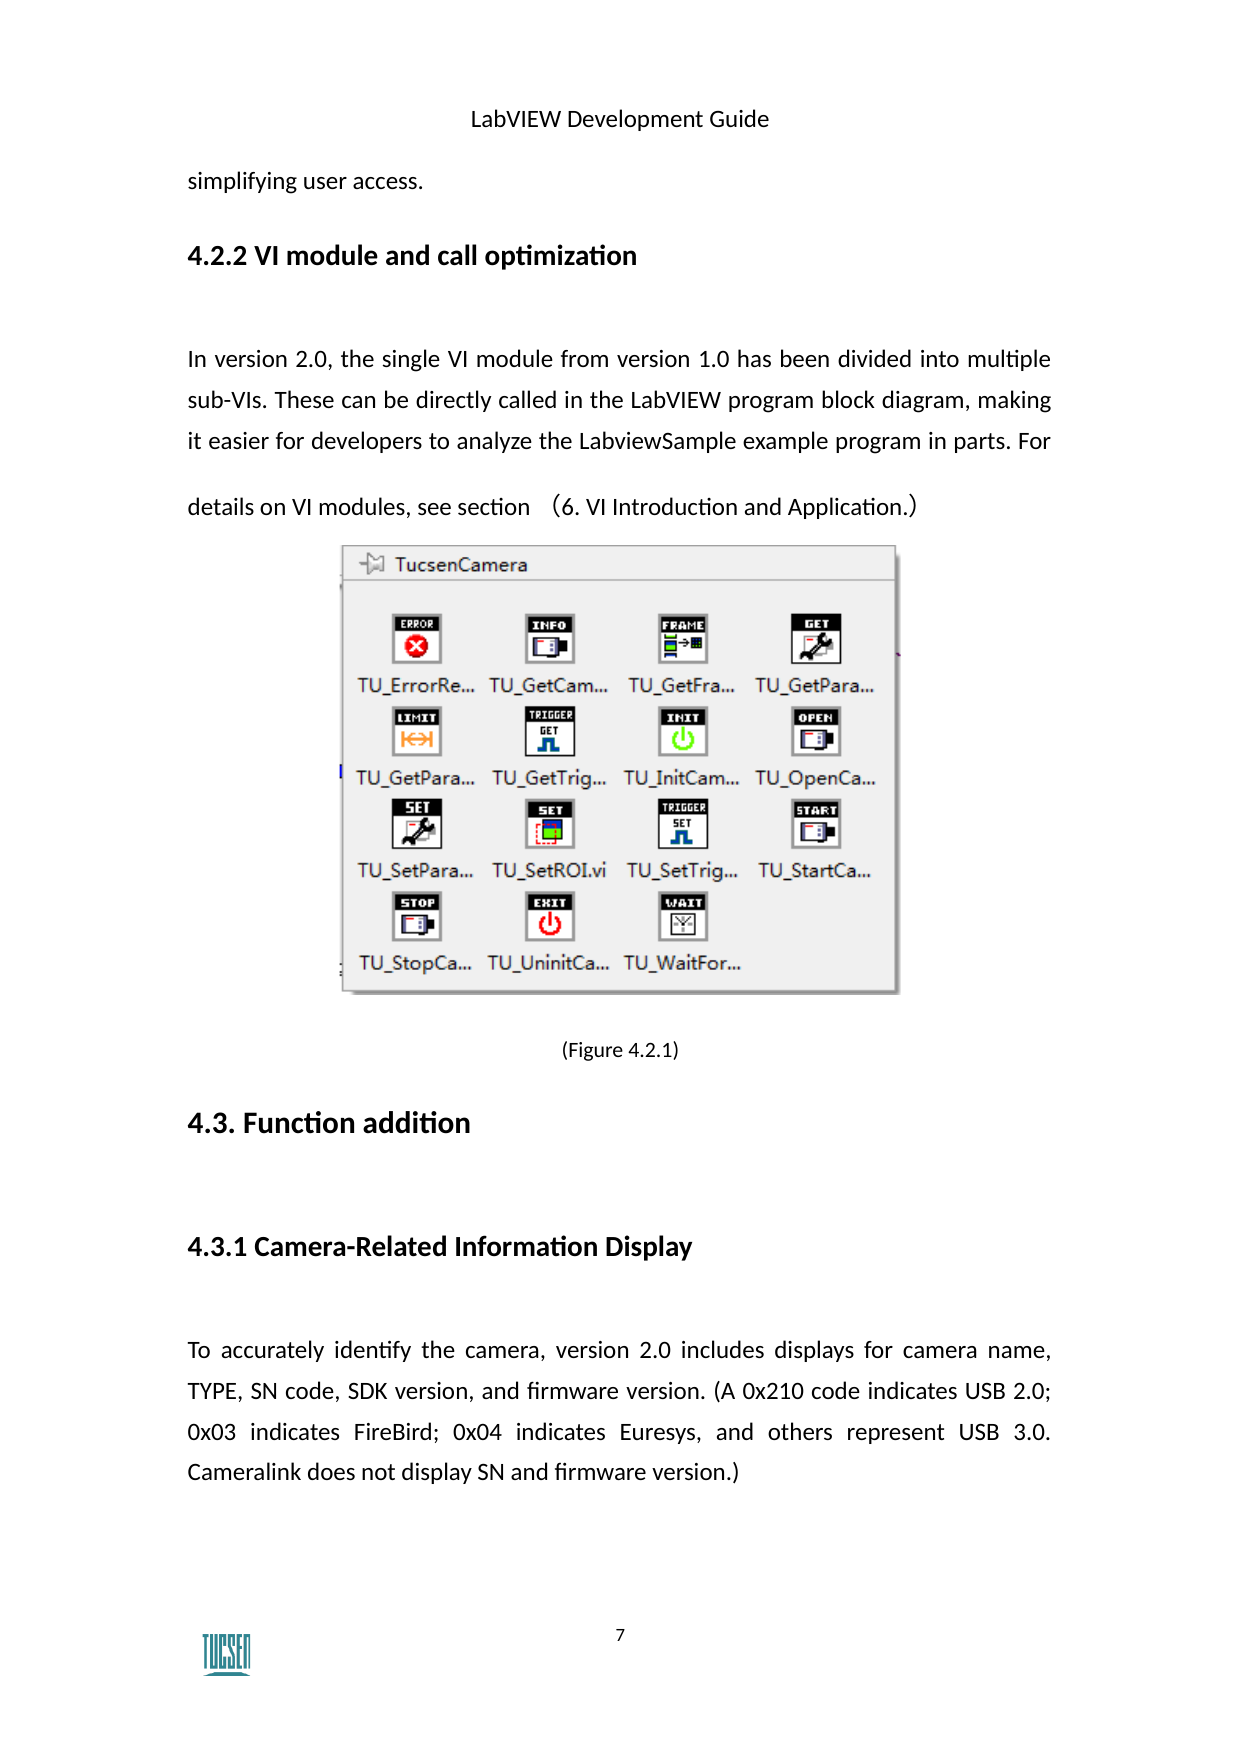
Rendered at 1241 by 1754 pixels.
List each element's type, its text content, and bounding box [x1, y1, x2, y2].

text (Figure 4.2.1) [187, 1032, 1053, 1066]
subtitle 4.2.2 VI module and call optimization [187, 221, 1053, 289]
text To accurately identify the camera, version 2.0 includes displays for camera name, TYPE, SN code, SDK version, and firmware version. (A 0x210 code indicates USB 2.0; 0x03 indicates FireBird; 0x04 indicates Euresys, and others represent USB 3.0. Cameralink does not display SN and firmware version.) [187, 1332, 1053, 1489]
subtitle 4.3.1 Camera-Related Information Display [187, 1212, 1053, 1279]
subtitle 4.3. Function addition [187, 1089, 1053, 1157]
picture [339, 545, 901, 995]
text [187, 164, 1053, 198]
text In version 2.0, the single VI module from version 1.0 has been divided into multiple sub-VIs. These can be directly called in the LabVIEW program block diagram, making it easier for developers to analyze the LabviewSample example program in parts. For details on VI modules, see section （6. VI Introduction and Application.） [187, 342, 1053, 539]
picture [202, 1634, 251, 1676]
